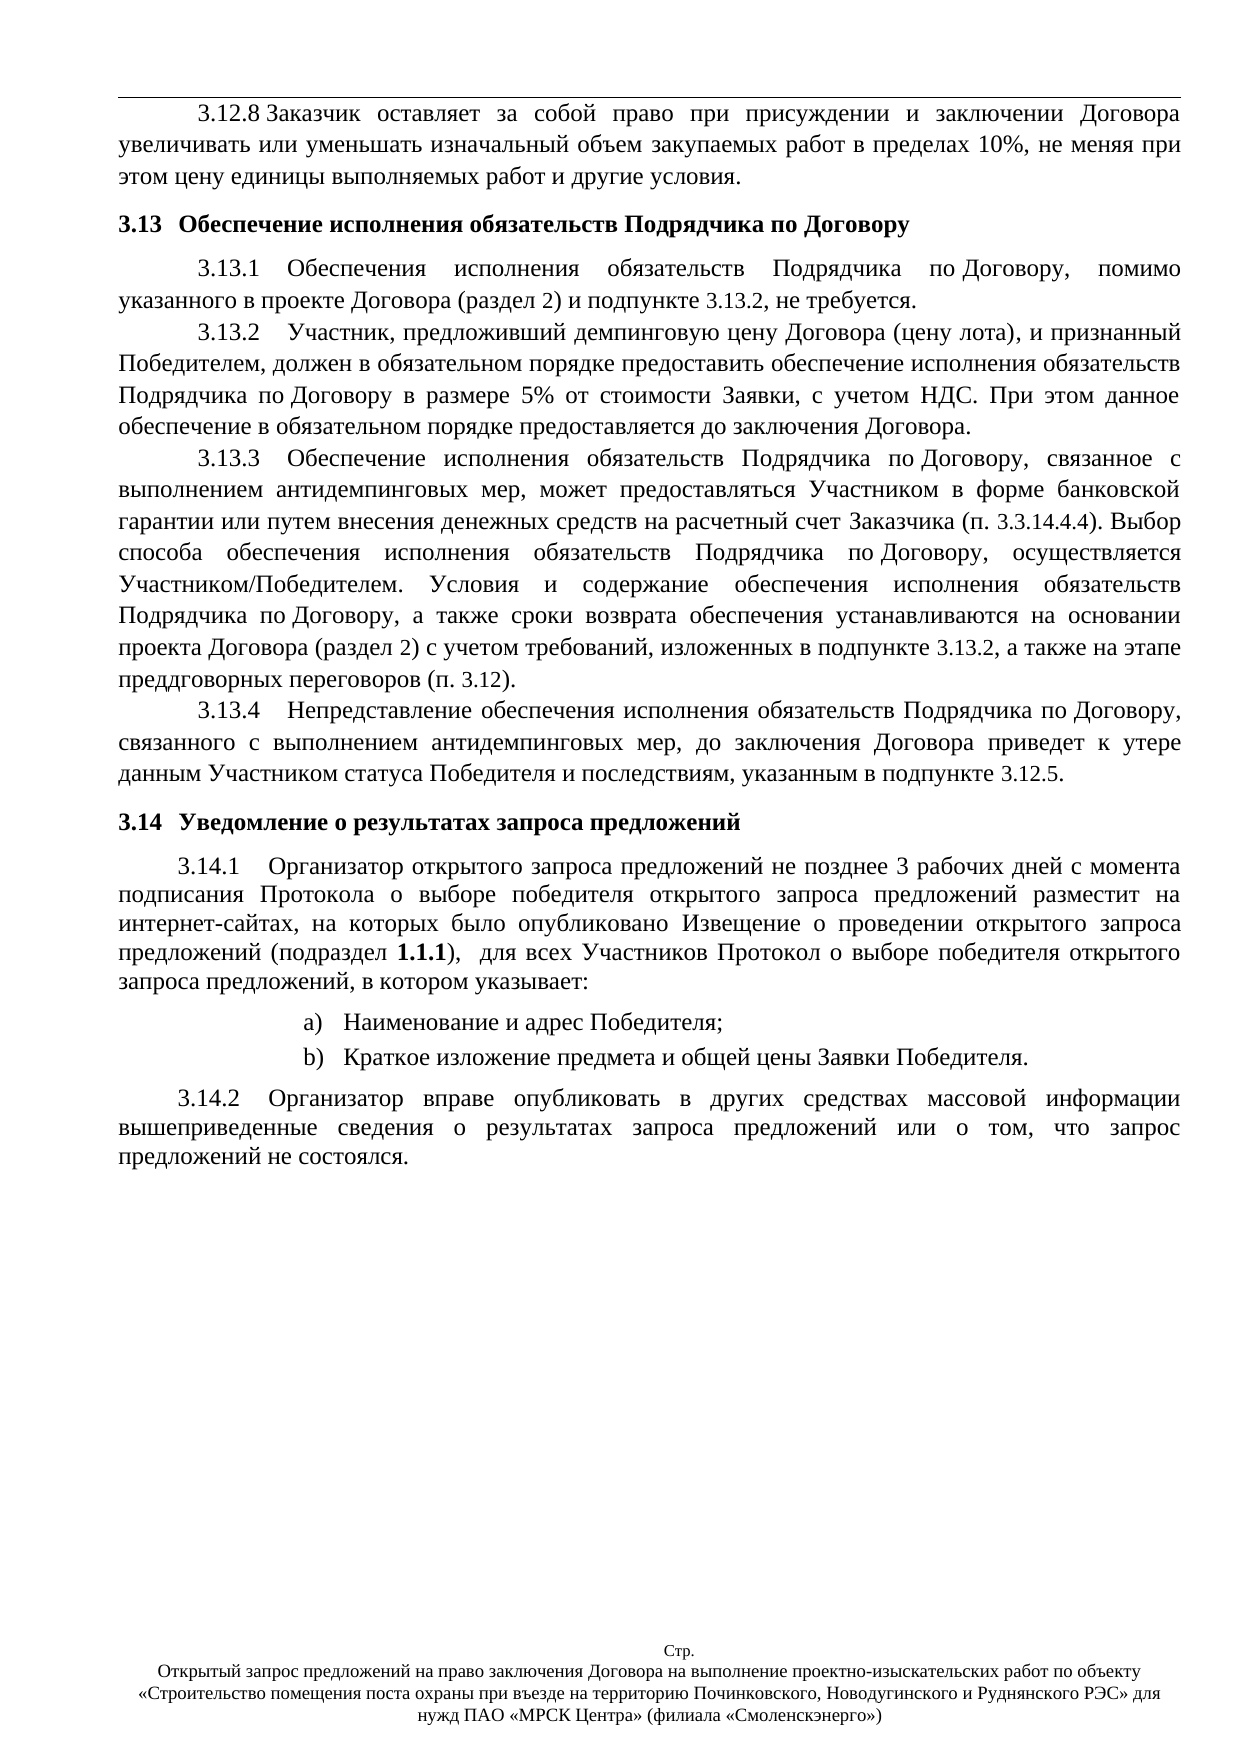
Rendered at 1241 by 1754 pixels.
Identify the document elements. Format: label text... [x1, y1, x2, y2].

list Участник, предложивший демпинговую цену Договора (цену лота), и признанный Победителем, должен в обязательном порядке предоставить обеспечение исполнения обязательств Подрядчика по Договору в размере 5% от стоимости Заявки, с учетом НДС. При этом данное обеспечение в обязательном порядке предоставляется до заключения Договора. [118, 317, 1181, 440]
list Краткое изложение предмета и общей цены Заявки Победителя. [236, 1042, 1196, 1071]
subtitle Организатор вправе опубликовать в других средствах массовой информации вышеприведенные сведения о результатах запроса предложений или о том, что запрос предложений не состоялся. [118, 1083, 1181, 1169]
subtitle Организатор открытого запроса предложений не позднее 3 рабочих дней с момента подписания Протокола о выборе победителя открытого запроса предложений разместит на интернет-сайтах, на которых было опубликовано Извещение о проведении открытого запроса предложений (подраздел 1.1.1), для всех Участников Протокол о выборе победителя открытого запроса предложений, в котором указывает: [118, 851, 1181, 994]
subtitle Уведомление о результатах запроса предложений [118, 807, 1181, 835]
list Заказчик оставляет за собой право при присуждении и заключении Договора увеличивать или уменьшать изначальный объем закупаемых работ в пределах 10%, не меняя при этом цену единицы выполняемых работ и другие условия. [118, 98, 1181, 190]
list Обеспечение исполнения обязательств Подрядчика по Договору, связанное с выполнением антидемпинговых мер, может предоставляться Участником в форме банковской гарантии или путем внесения денежных средств на расчетный счет Заказчика (п. 3.3.14.4.4). Выбор способа обеспечения исполнения обязательств Подрядчика по Договору, осуществляется Участником/Победителем. Условия и содержание обеспечения исполнения обязательств Подрядчика по Договору, а также сроки возврата обеспечения устанавливаются на основании проекта Договора (раздел 2) с учетом требований, изложенных в подпункте 3.13.2, а также на этапе преддговорных переговоров (п. 3.12). [118, 443, 1181, 692]
list Обеспечения исполнения обязательств Подрядчика по Договору, помимо указанного в проекте Договора (раздел 2) и подпункте 3.13.2, не требуется. [118, 253, 1181, 314]
subtitle Обеспечение исполнения обязательств Подрядчика по Договору [118, 209, 1181, 238]
list Наименование и адрес Победителя; [236, 1007, 1196, 1036]
list Непредставление обеспечения исполнения обязательств Подрядчика по Договору, связанного с выполнением антидемпинговых мер, до заключения Договора приведет к утере данным Участником статуса Победителя и последствиям, указанным в подпункте 3.12.5. [118, 695, 1181, 787]
